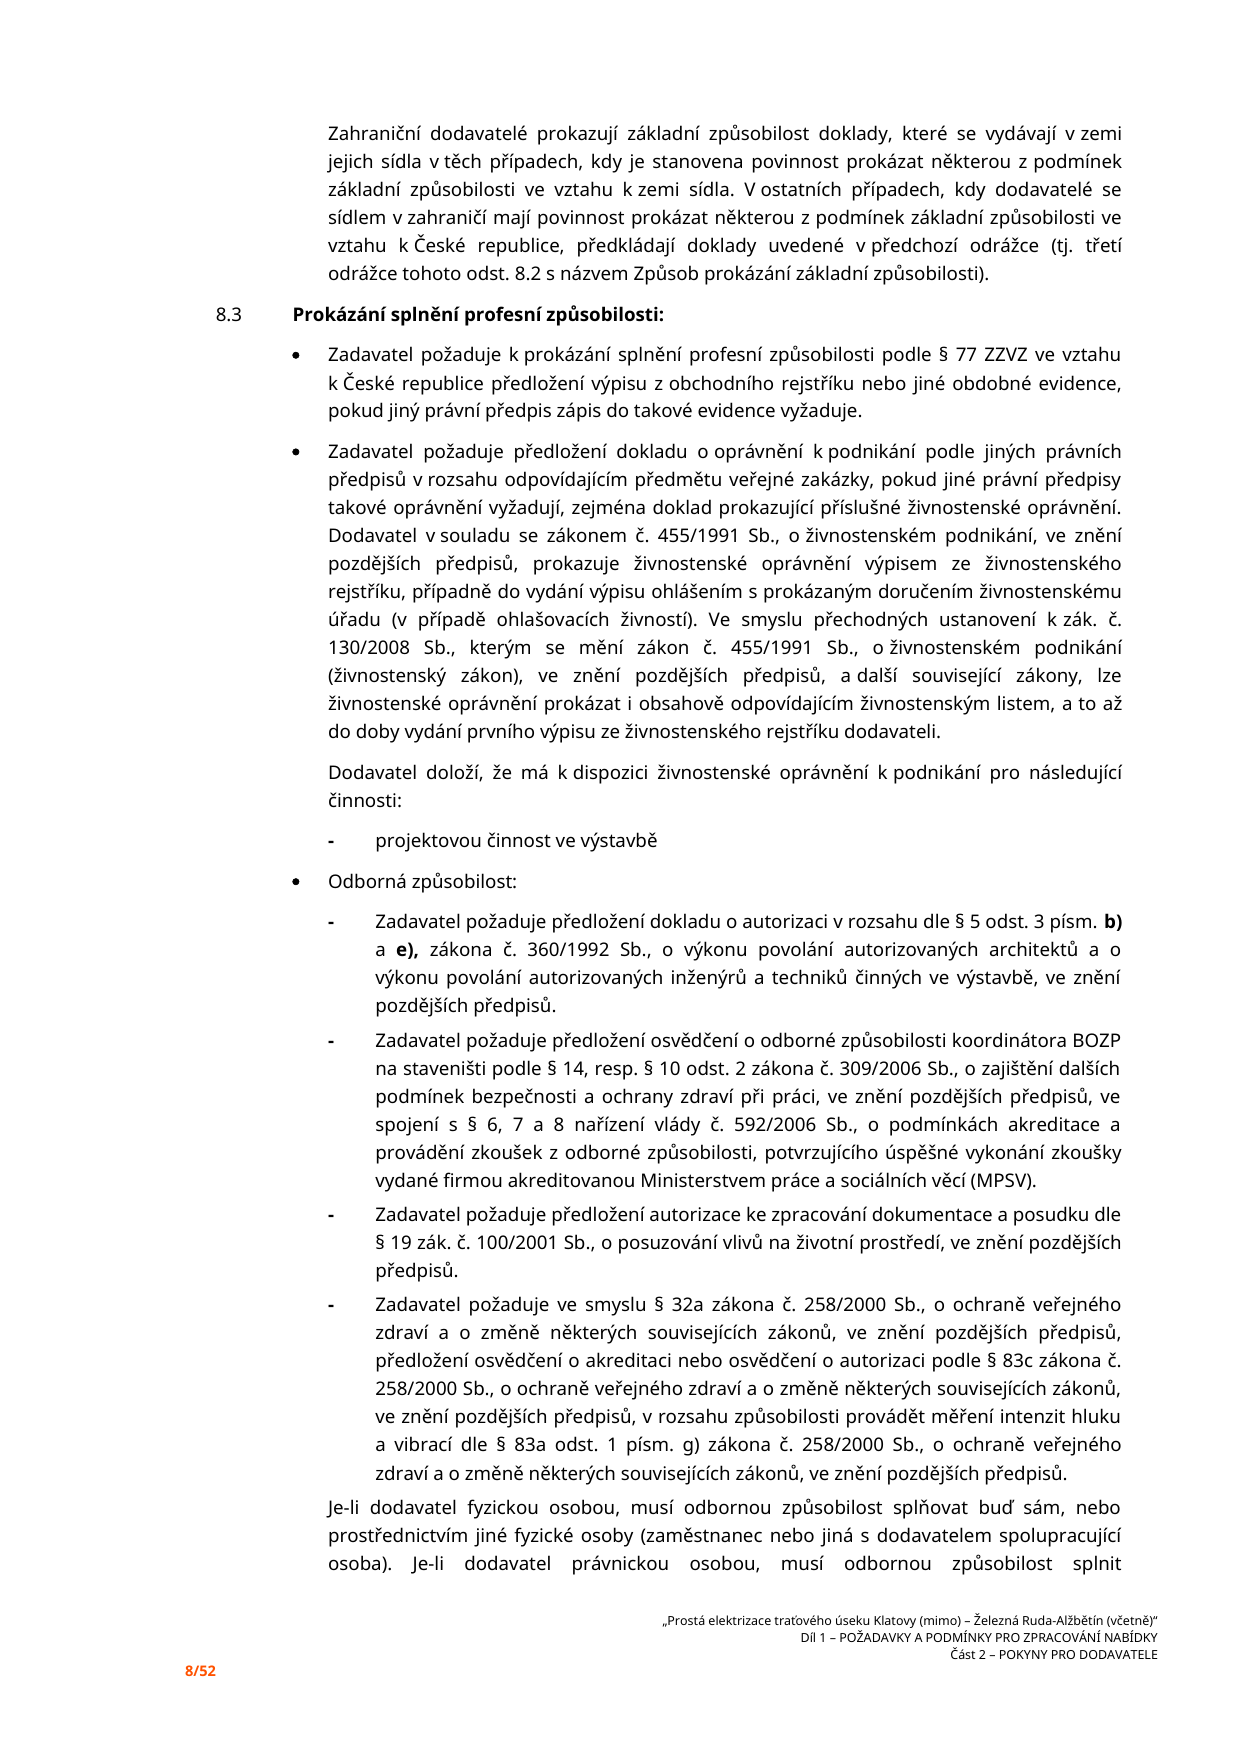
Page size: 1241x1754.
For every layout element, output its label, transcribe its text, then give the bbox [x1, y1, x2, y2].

text Zadavatel požaduje předložení autorizace ke zpracování dokumentace a posudku dle § 19 zák. č. 100/2001 Sb., o posuzování vlivů na životní prostředí, ve znění pozdějších předpisů. [328, 1201, 1122, 1283]
text Dodavatel doloží, že má k dispozici živnostenské oprávnění k podnikání pro následující činnosti: [328, 759, 1122, 813]
text Zadavatel požaduje předložení dokladu o oprávnění k podnikání podle jiných právních předpisů v rozsahu odpovídajícím předmětu veřejné zakázky, pokud jiné právní předpisy takové oprávnění vyžadují, zejména doklad prokazující příslušné živnostenské oprávnění. Dodavatel v souladu se zákonem č. 455/1991 Sb., o živnostenském podnikání, ve znění pozdějších předpisů, prokazuje živnostenské oprávnění výpisem ze živnostenského rejstříku, případně do vydání výpisu ohlášením s prokázaným doručením živnostenskému úřadu (v případě ohlašovacích živností). Ve smyslu přechodných ustanovení k zák. č. 130/2008 Sb., kterým se mění zákon č. 455/1991 Sb., o živnostenském podnikání (živnostenský zákon), ve znění pozdějších předpisů, a další související zákony, lze živnostenské oprávnění prokázat i obsahově odpovídajícím živnostenským listem, a to až do doby vydání prvního výpisu ze živnostenského rejstříku dodavateli. [292, 438, 1122, 744]
text Zadavatel požaduje předložení dokladu o autorizaci v rozsahu dle § 5 odst. 3 písm. b) a e), zákona č. 360/1992 Sb., o výkonu povolání autorizovaných architektů a o výkonu povolání autorizovaných inženýrů a techniků činných ve výstavbě, ve znění pozdějších předpisů. [328, 909, 1122, 1018]
text Zahraniční dodavatelé prokazují základní způsobilost doklady, které se vydávají v zemi jejich sídla v těch případech, kdy je stanovena povinnost prokázat některou z podmínek základní způsobilosti ve vztahu k zemi sídla. V ostatních případech, kdy dodavatelé se sídlem v zahraničí mají povinnost prokázat některou z podmínek základní způsobilosti ve vztahu k České republice, předkládají doklady uvedené v předchozí odrážce (tj. třetí odrážce tohoto odst. 8.2 s názvem Způsob prokázání základní způsobilosti). [328, 121, 1122, 286]
text projektovou činnost ve výstavbě [328, 828, 1122, 853]
text Zadavatel požaduje předložení osvědčení o odborné způsobilosti koordinátora BOZP na staveništi podle § 14, resp. § 10 odst. 2 zákona č. 309/2006 Sb., o zajištění dalších podmínek bezpečnosti a ochrany zdraví při práci, ve znění pozdějších předpisů, ve spojení s § 6, 7 a 8 nařízení vlády č. 592/2006 Sb., o podmínkách akreditace a provádění zkoušek z odborné způsobilosti, potvrzujícího úspěšné vykonání zkoušky vydané firmou akreditovanou Ministerstvem práce a sociálních věcí (MPSV). [328, 1027, 1122, 1193]
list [328, 1494, 1122, 1576]
text Zadavatel požaduje ve smyslu § 32a zákona č. 258/2000 Sb., o ochraně veřejného zdraví a o změně některých souvisejících zákonů, ve znění pozdějších předpisů, předložení osvědčení o akreditaci nebo osvědčení o autorizaci podle § 83c zákona č. 258/2000 Sb., o ochraně veřejného zdraví a o změně některých souvisejících zákonů, ve znění pozdějších předpisů, v rozsahu způsobilosti provádět měření intenzit hluku a vibrací dle § 83a odst. 1 písm. g) zákona č. 258/2000 Sb., o ochraně veřejného zdraví a o změně některých souvisejících zákonů, ve znění pozdějších předpisů. [328, 1292, 1122, 1485]
text Odborná způsobilost: [292, 868, 1122, 894]
text Zadavatel požaduje k prokázání splnění profesní způsobilosti podle § 77 ZZVZ ve vztahu k České republice předložení výpisu z obchodního rejstříku nebo jiné obdobné evidence, pokud jiný právní předpis zápis do takové evidence vyžaduje. [292, 342, 1122, 423]
text Prokázání splnění profesní způsobilosti: [216, 301, 1122, 327]
